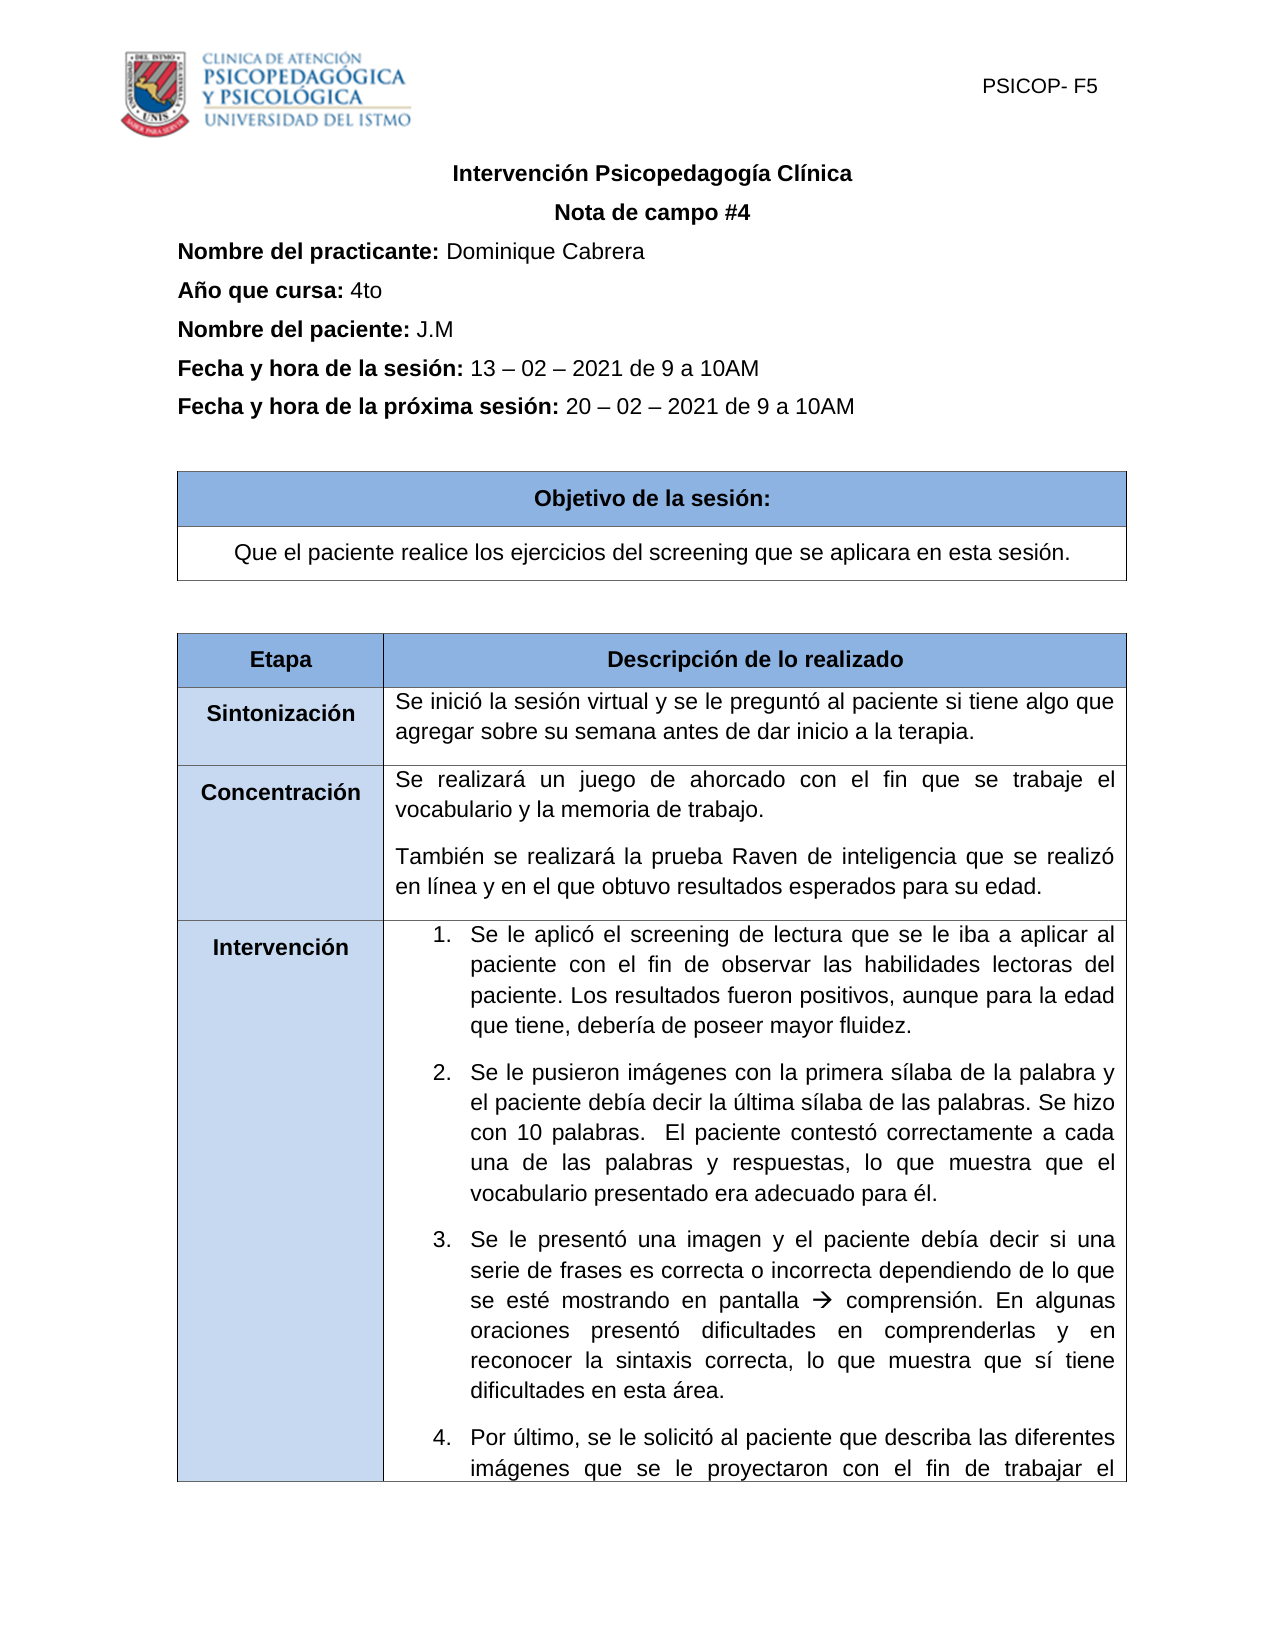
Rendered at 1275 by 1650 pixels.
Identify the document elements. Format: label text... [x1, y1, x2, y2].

text Fecha y hora de la sesión: 13 – 02 – 2021 de 9 a 10AM [177, 354, 1127, 381]
table_header Etapa [178, 634, 383, 687]
picture [65, 20, 437, 148]
text Nombre del practicante: Dominique Cabrera [177, 238, 1127, 264]
text Nombre del paciente: J.M [177, 316, 1127, 342]
text Intervención Psicopedagogía Clínica [177, 160, 1127, 187]
table_cell Intervención [178, 921, 383, 1481]
text Año que cursa: 4to [177, 277, 1127, 303]
table_cell Concentración [178, 766, 383, 920]
table_cell Sintonización [178, 688, 383, 765]
table_cell Se inició la sesión virtual y se le preguntó al paciente si tiene algo que agregar sobre su semana antes de dar inicio a la terapia. [384, 688, 1126, 765]
table_header Descripción de lo realizado [384, 634, 1126, 687]
table_cell Se realizará un juego de ahorcado con el fin que se trabaje el vocabulario y la memoria de trabajo. También se realizará la prueba Raven de inteligencia que se realizó en línea y en el que obtuvo resultados esperados para su edad. [384, 766, 1126, 920]
text Nota de campo #4 [177, 199, 1127, 225]
table_cell Que el paciente realice los ejercicios del screening que se aplicara en esta sesión. [178, 527, 1126, 580]
table_header Objetivo de la sesión: [178, 472, 1126, 526]
text Fecha y hora de la próxima sesión: 20 – 02 – 2021 de 9 a 10AM [177, 393, 1127, 420]
